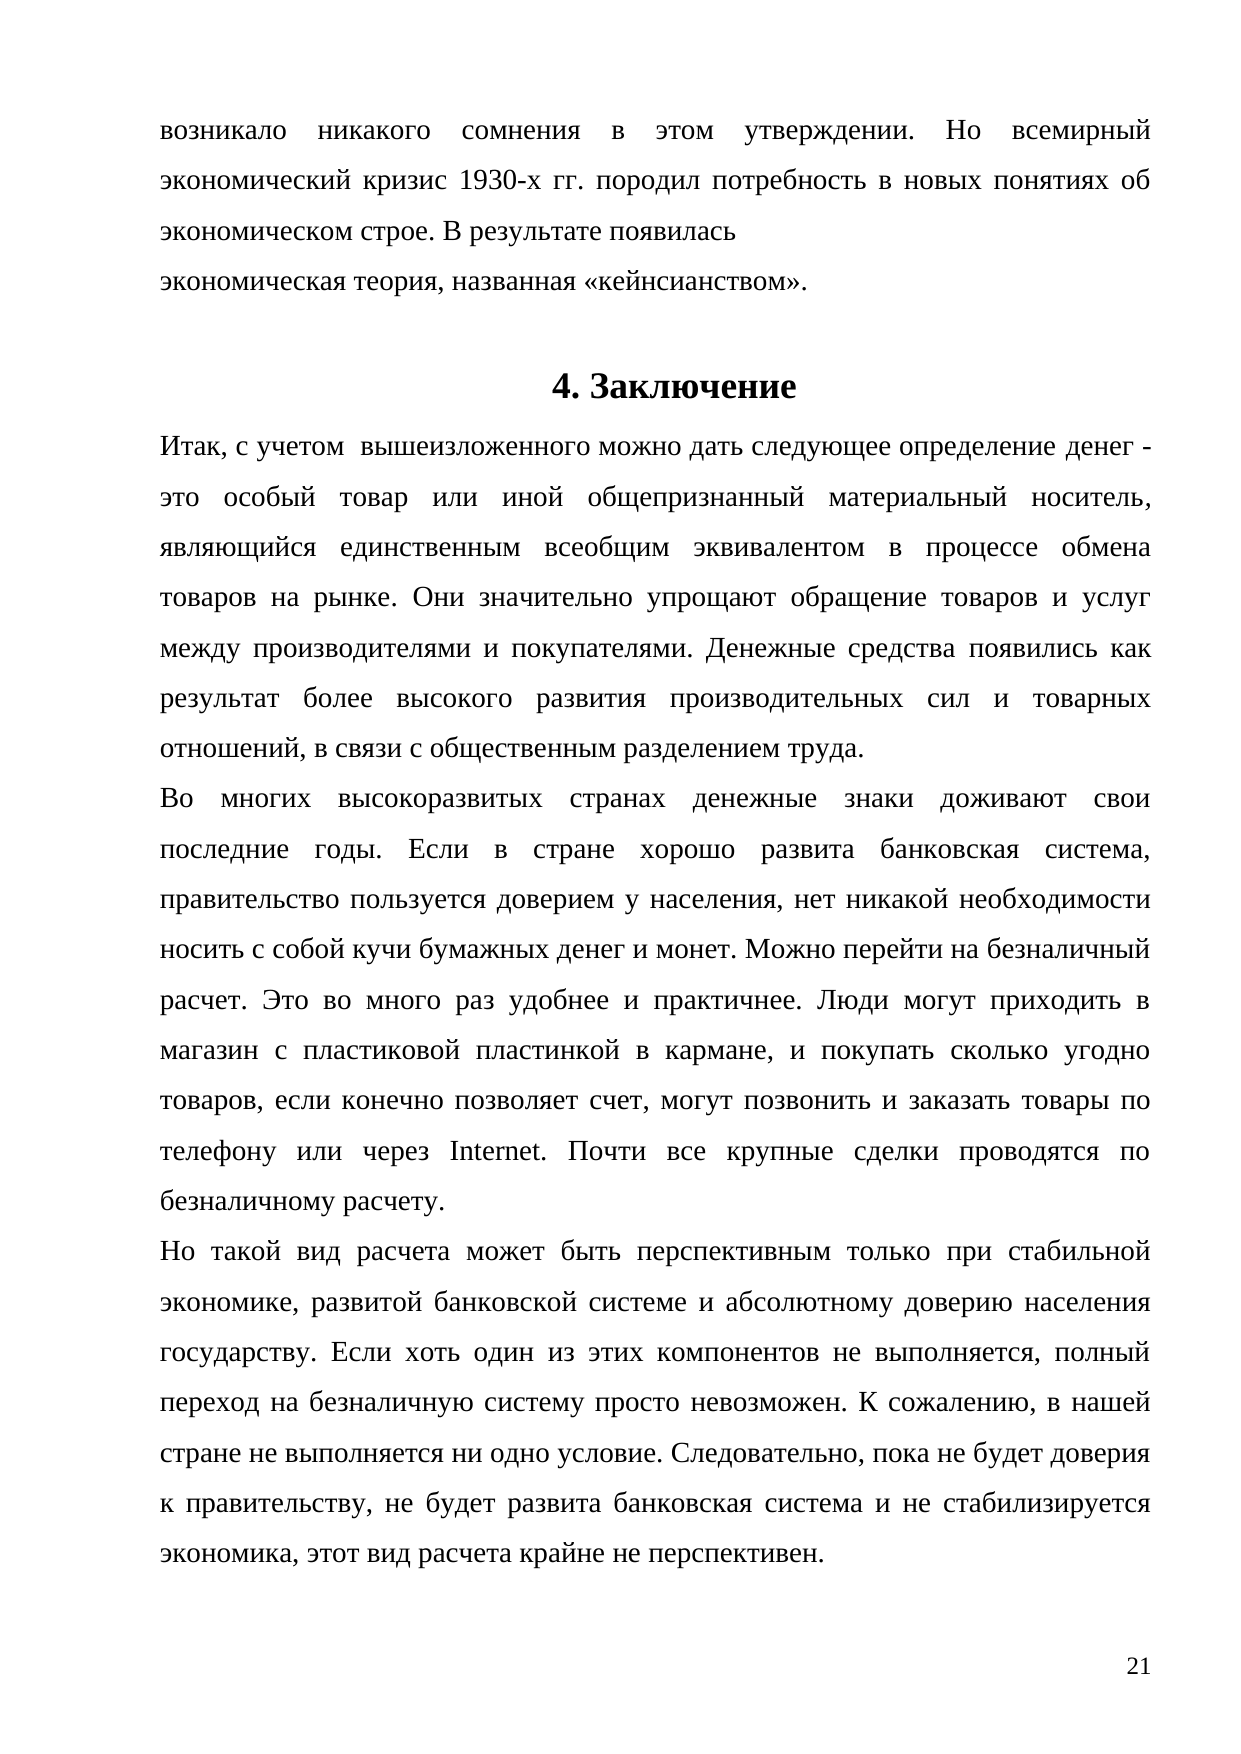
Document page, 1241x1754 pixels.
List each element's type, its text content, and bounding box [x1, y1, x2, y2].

subtitle Заключение [197, 364, 1152, 407]
text Во многих высокоразвитых странах денежные знаки доживают свои последние годы. Если в стране хорошо развита банковская система, правительство пользуется доверием у населения, нет никакой необходимости носить с собой кучи бумажных денег и монет. Можно перейти на безналичный расчет. Это во много раз удобнее и практичнее. Люди могут приходить в магазин с пластиковой пластинкой в кармане, и покупать сколько угодно товаров, если конечно позволяет счет, могут позвонить и заказать товары по телефону или через Internet. Почти все крупные сделки проводятся по безналичному расчету. [159, 781, 1152, 1217]
text Но такой вид расчета может быть перспективным только при стабильной экономике, развитой банковской системе и абсолютному доверию населения государству. Если хоть один из этих компонентов не выполняется, полный переход на безналичную систему просто невозможен. К сожалению, в нашей стране не выполняется ни одно условие. Следовательно, пока не будет доверия к правительству, не будет развита банковская система и не стабилизируется экономика, этот вид расчета крайне не перспективен. [159, 1233, 1152, 1569]
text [159, 112, 1152, 246]
text Итак, с учетом вышеизложенного можно дать следующее определение денег - это особый товар или иной общепризнанный материальный носитель, являющийся единственным всеобщим эквивалентом в процессе обмена товаров на рынке. Они значительно упрощают обращение товаров и услуг между производителями и покупателями. Денежные средства появились как результат более высокого развития производительных сил и товарных отношений, в связи с общественным разделением труда. [159, 428, 1152, 764]
text экономическая теория, названная «кейнсианством». [159, 263, 1152, 297]
